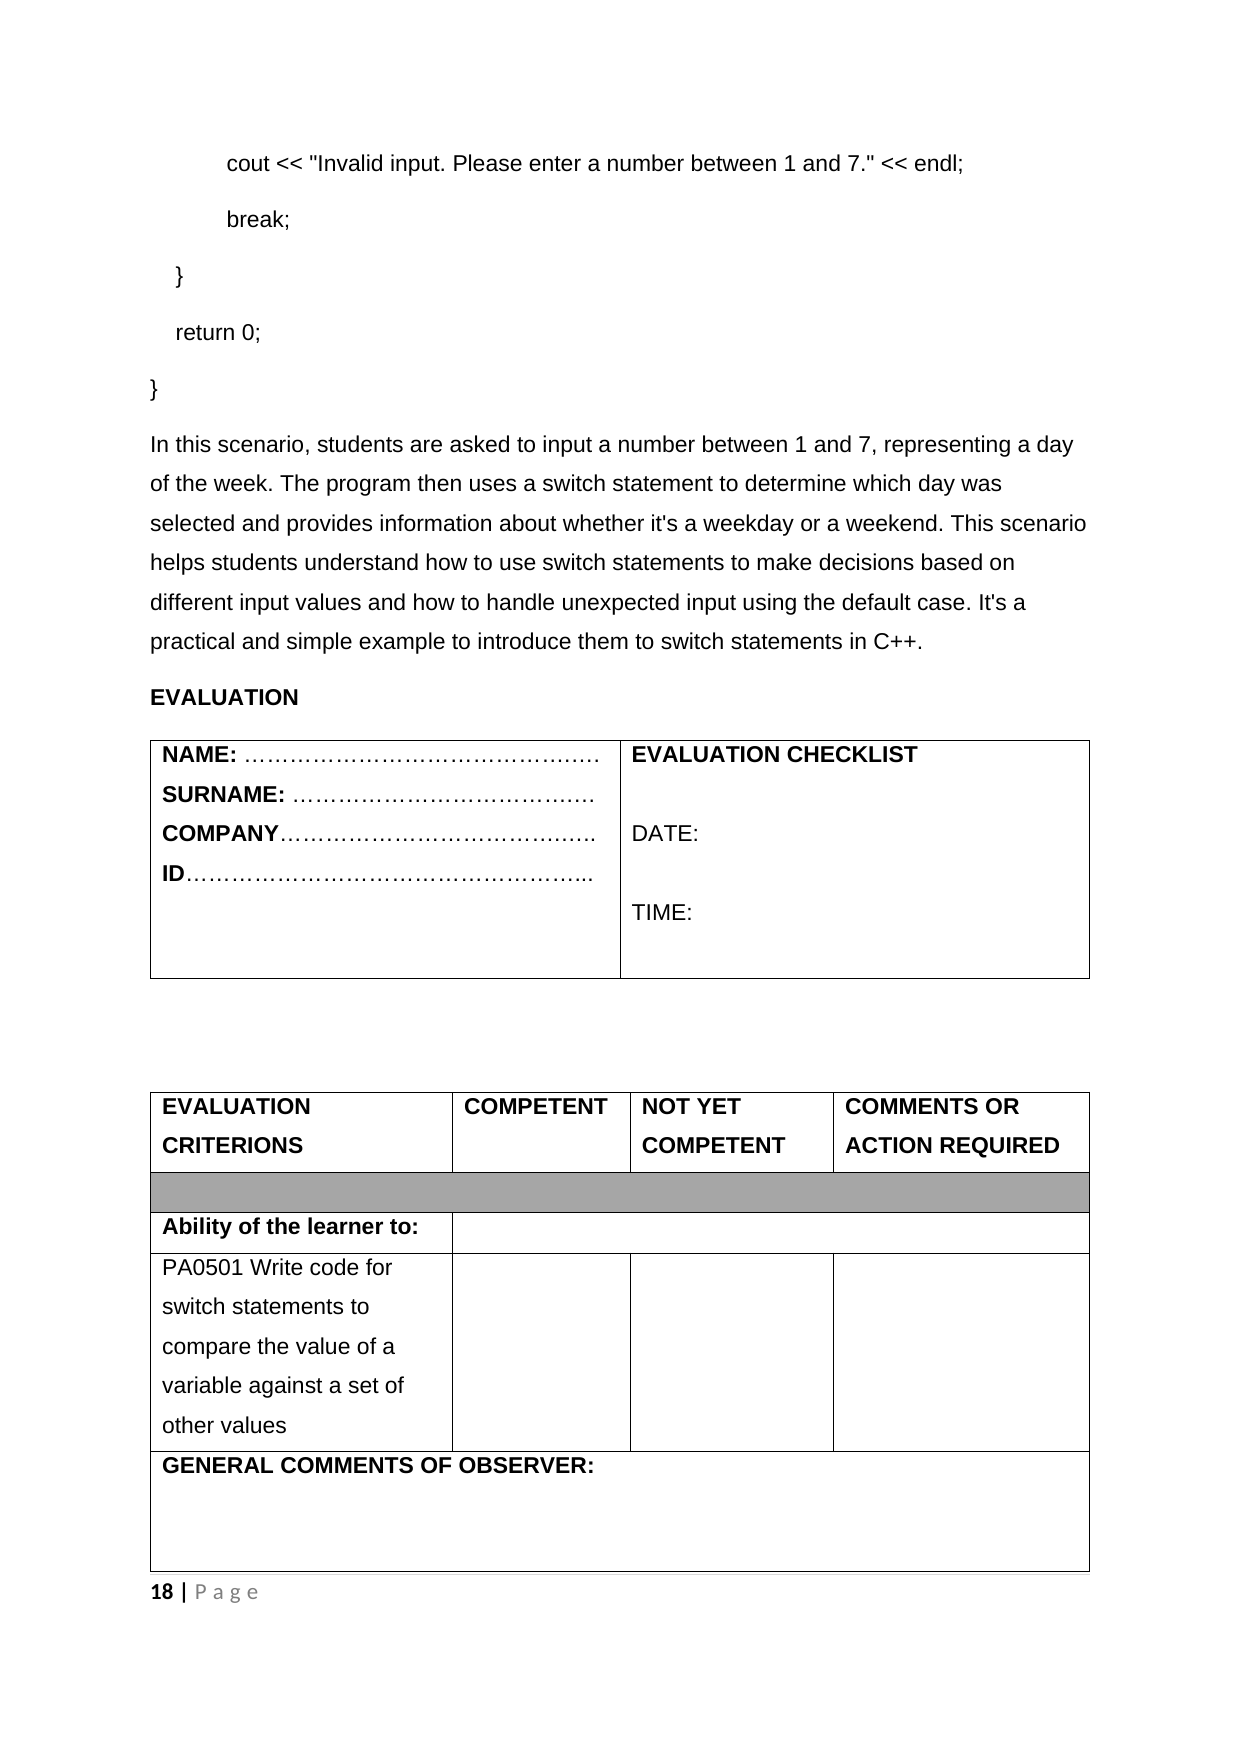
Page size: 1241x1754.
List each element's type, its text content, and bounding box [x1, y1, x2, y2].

table_header NOT YET COMPETENT [631, 1093, 833, 1172]
text return 0; [150, 318, 1090, 345]
table_header COMPETENT [453, 1093, 630, 1172]
table_cell Ability of the learner to: [151, 1213, 452, 1253]
text } [150, 262, 1090, 289]
table_header EVALUATION CRITERIONS [151, 1093, 452, 1172]
text EVALUATION [150, 684, 1090, 711]
table_cell [151, 1173, 1089, 1212]
table_header NAME: …………………………………….…. SURNAME: ……………………………….… COMPANY……………………………….….. ID……………………………………………... [151, 741, 620, 978]
table_header EVALUATION CHECKLIST DATE: TIME: [621, 741, 1089, 978]
text In this scenario, students are asked to input a number between 1 and 7, representing a day of the week. The program then uses a switch statement to determine which day was selected and provides information about whether it's a weekday or a weekend. This scenario helps students understand how to use switch statements to make decisions based on different input values and how to handle unexpected input using the default case. It's a practical and simple example to introduce them to switch statements in C++. [150, 431, 1090, 654]
table_cell [631, 1254, 833, 1451]
text break; [150, 206, 1090, 232]
table_cell [453, 1254, 630, 1451]
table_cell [151, 1452, 1089, 1571]
table_cell [834, 1254, 1089, 1451]
text } [150, 374, 1090, 401]
table_header COMMENTS OR ACTION REQUIRED [834, 1093, 1089, 1172]
table_cell PA0501 Write code for switch statements to compare the value of a variable against a set of other values [151, 1254, 452, 1451]
text cout << "Invalid input. Please enter a number between 1 and 7." << endl; [150, 150, 1090, 176]
table_cell [453, 1213, 1089, 1253]
